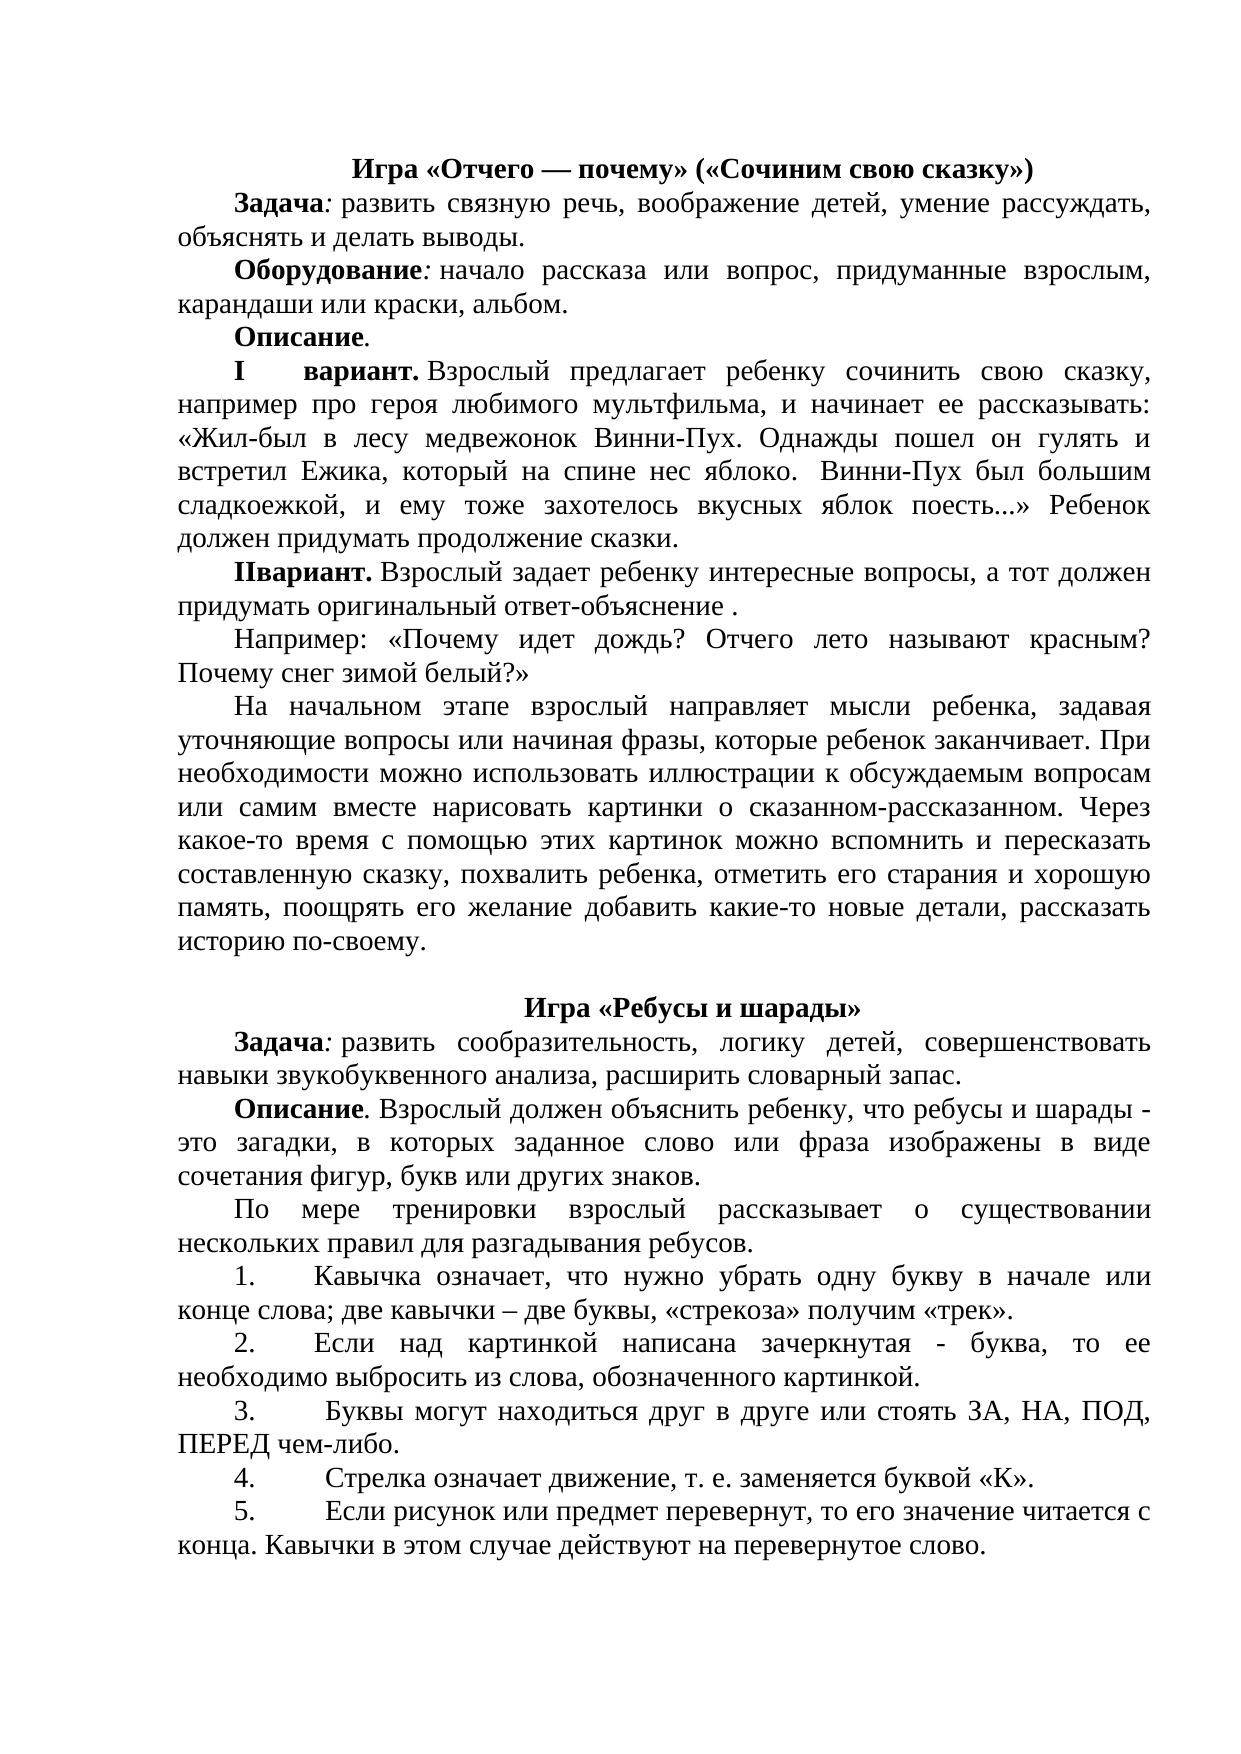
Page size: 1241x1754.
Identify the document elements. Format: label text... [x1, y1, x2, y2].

text Задача: развить связную речь, воображение детей, умение рассуждать, объяснять и делать выводы. [177, 185, 1152, 252]
list Стрелка означает движение, т. е. заменяется буквой «К». [177, 1460, 1152, 1493]
text Игра «Отчего — почему» («Сочиним свою сказку») [177, 152, 1152, 185]
text Описание. Взрослый должен объяснить ребенку, что ребусы и шарады - это загадки, в которых заданное слово или фраза изображены в виде сочетания фигур, букв или других знаков. [177, 1091, 1152, 1191]
text На начальном этапе взрослый направляет мысли ребенка, задавая уточняющие вопросы или начиная фразы, которые ребенок заканчивает. При необходимости можно использовать иллюстрации к обсуждаемым вопросам или самим вместе нарисовать картинки о сказанном-рассказанном. Через какое-то время с помощью этих картинок можно вспомнить и пересказать составленную сказку, похвалить ребенка, отметить его старания и хорошую память, поощрять его желание добавить какие-то новые детали, рассказать историю по-своему. [177, 688, 1152, 957]
text Оборудование: начало рассказа или вопрос, придуманные взрослым, карандаши или краски, альбом. [177, 252, 1152, 319]
text Игра «Ребусы и шарады» [177, 990, 1152, 1024]
list Если рисунок или предмет перевернут, то его значение читается с конца. Кавычки в этом случае действуют на перевернутое слово. [177, 1493, 1152, 1560]
text Задача: развить сообразительность, логику детей, совершенствовать навыки звукобуквенного анализа, расширить словарный запас. [177, 1024, 1152, 1091]
list Буквы могут находиться друг в друге или стоять ЗА, НА, ПОД, ПЕРЕД чем-либо. [177, 1393, 1152, 1460]
text 1. Кавычка означает, что нужно убрать одну букву в начале или конце слова; две кавычки – две буквы, «стрекоза» получим «трек». [177, 1258, 1152, 1326]
text IIвариант. Взрослый задает ребенку интересные вопросы, а тот должен придумать оригинальный ответ-объяснение . [177, 554, 1152, 621]
text По мере тренировки взрослый рассказывает о существовании нескольких правил для разгадывания ребусов. [177, 1191, 1152, 1258]
text I вариант. Взрослый предлагает ребенку сочинить свою сказку, например про героя любимого мультфильма, и начинает ее рассказывать: «Жил-был в лесу медвежонок Винни-Пух. Однажды пошел он гулять и встретил Ежика, который на спине нес яблоко. Винни-Пух был большим сладкоежкой, и ему тоже захотелось вкусных яблок поесть...» Ребенок должен придумать продолжение сказки. [177, 353, 1152, 554]
text Описание. [177, 319, 1152, 353]
text 2. Если над картинкой написана зачеркнутая - буква, то ее необходимо выбросить из слова, обозначенного картинкой. [177, 1326, 1152, 1393]
text Например: «Почему идет дождь? Отчего лето называют красным? Почему снег зимой белый?» [177, 621, 1152, 688]
